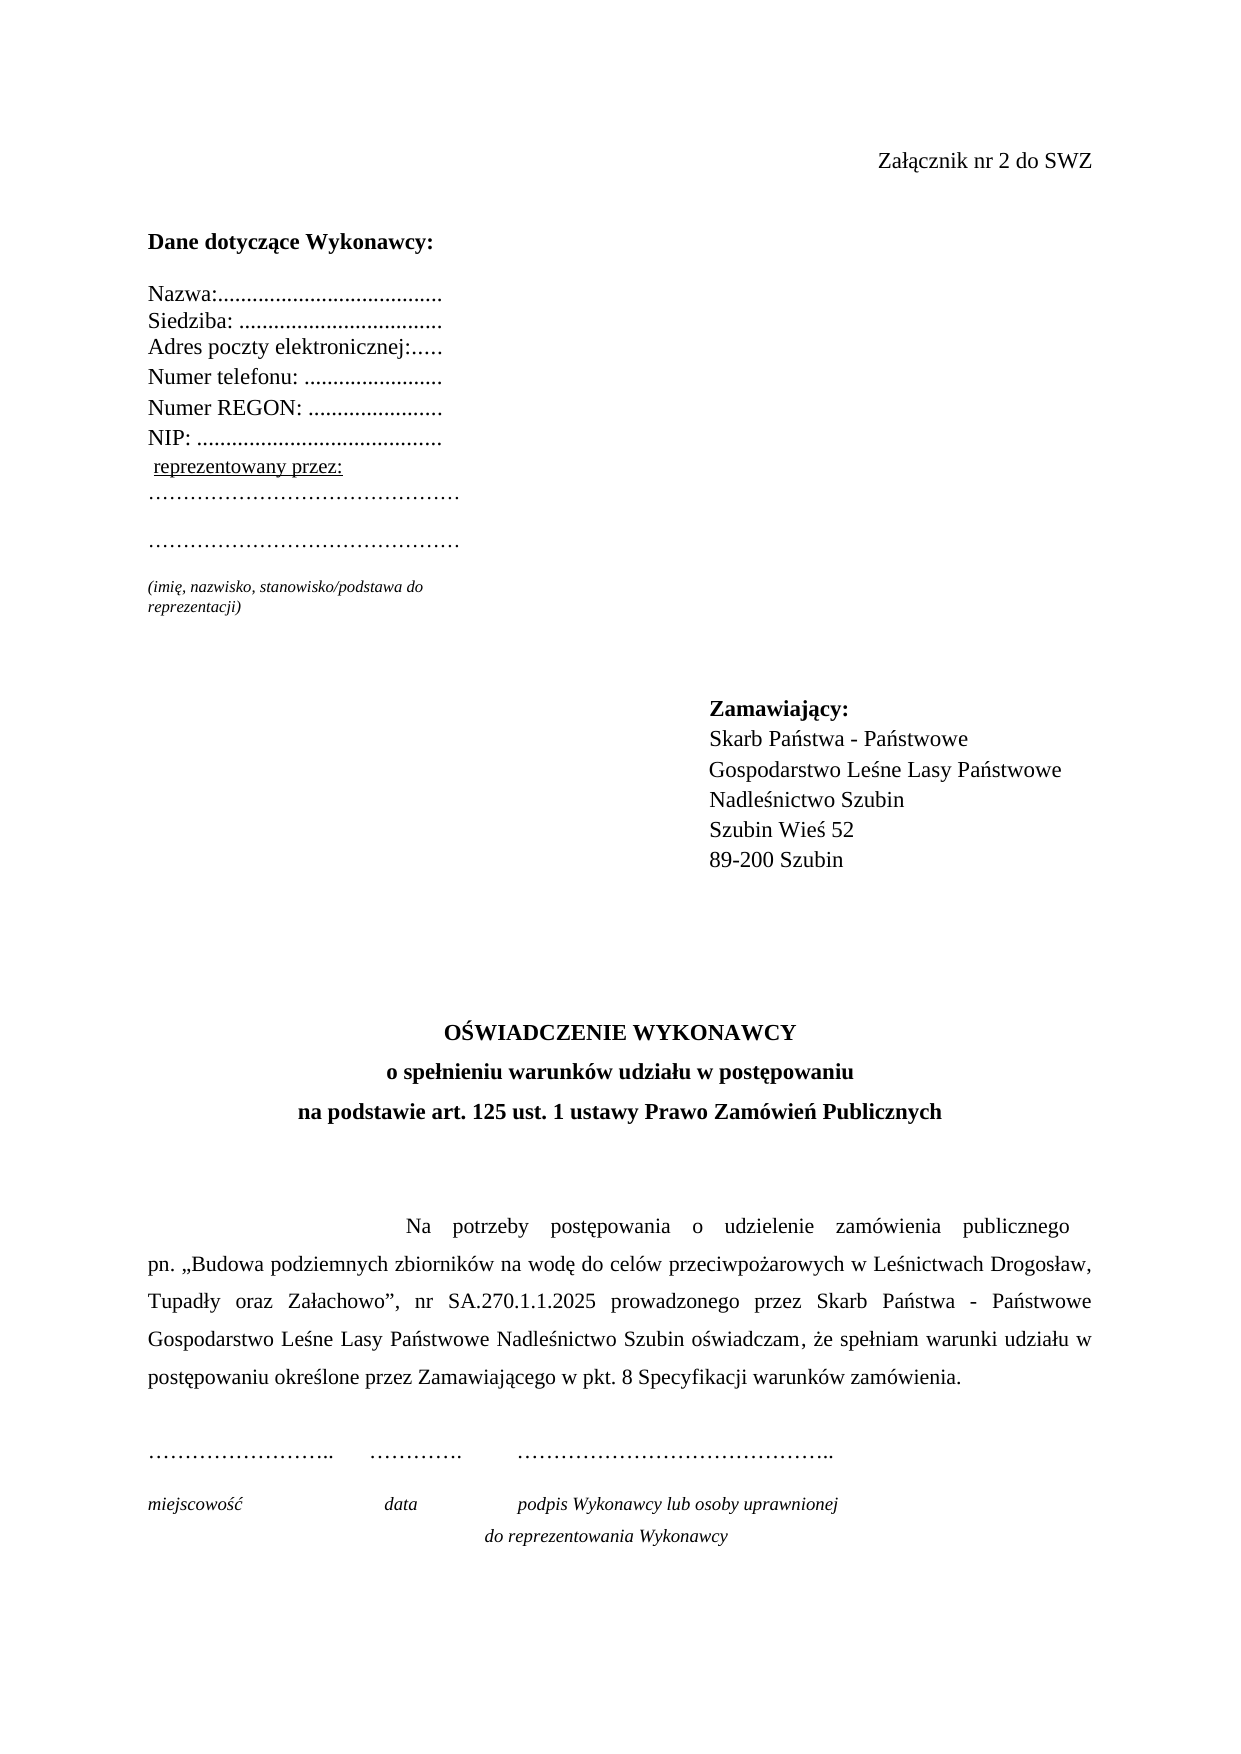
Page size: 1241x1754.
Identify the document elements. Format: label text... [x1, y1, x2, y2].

text Załącznik nr 2 do SWZ [811, 148, 1093, 174]
text miejscowość data podpis Wykonawcy lub osoby uprawnionej [148, 1492, 1093, 1514]
text Na potrzeby postępowania o udzielenie zamówienia publicznego pn. „Budowa podziemnych zbiorników na wodę do celów przeciwpożarowych w Leśnictwach Drogosław, Tupadły oraz Załachowo”, nr SA.270.1.1.2025 prowadzonego przez Skarb Państwa - Państwowe Gospodarstwo Leśne Lasy Państwowe Nadleśnictwo Szubin oświadczam, że spełniam warunki udziału w postępowaniu określone przez Zamawiającego w pkt. 8 Specyfikacji warunków zamówienia. [148, 1213, 1093, 1389]
text Skarb Państwa - Państwowe Gospodarstwo Leśne Lasy Państwowe [709, 726, 1093, 782]
text ……………………………………………………………………………… [148, 480, 472, 552]
text OŚWIADCZENIE WYKONAWCY [148, 1019, 1093, 1045]
text Numer REGON: [148, 393, 1093, 420]
text …………………….. …………. …………………………………….. [148, 1438, 1093, 1463]
text Zamawiający: [709, 695, 1093, 722]
text reprezentowany przez: [148, 454, 1093, 478]
text NIP: [148, 424, 1093, 450]
text (imię, nazwisko, stanowisko/podstawa do reprezentacji) [148, 576, 472, 616]
text o spełnieniu warunków udziału w postępowaniu [148, 1058, 1093, 1084]
text Nadleśnictwo Szubin [709, 786, 1093, 812]
text do reprezentowania Wykonawcy [148, 1525, 1093, 1546]
text Szubin Wieś 52 [709, 816, 1093, 842]
text Nazwa: [148, 280, 1093, 307]
text Adres poczty elektronicznej: [148, 333, 1093, 359]
text Siedziba: [148, 307, 1093, 333]
text 89-200 Szubin [709, 846, 1093, 873]
text Dane dotyczące Wykonawcy: [148, 228, 1093, 254]
text na podstawie art. 125 ust. 1 ustawy Prawo Zamówień Publicznych [148, 1098, 1093, 1124]
text Numer telefonu: [148, 363, 1093, 390]
